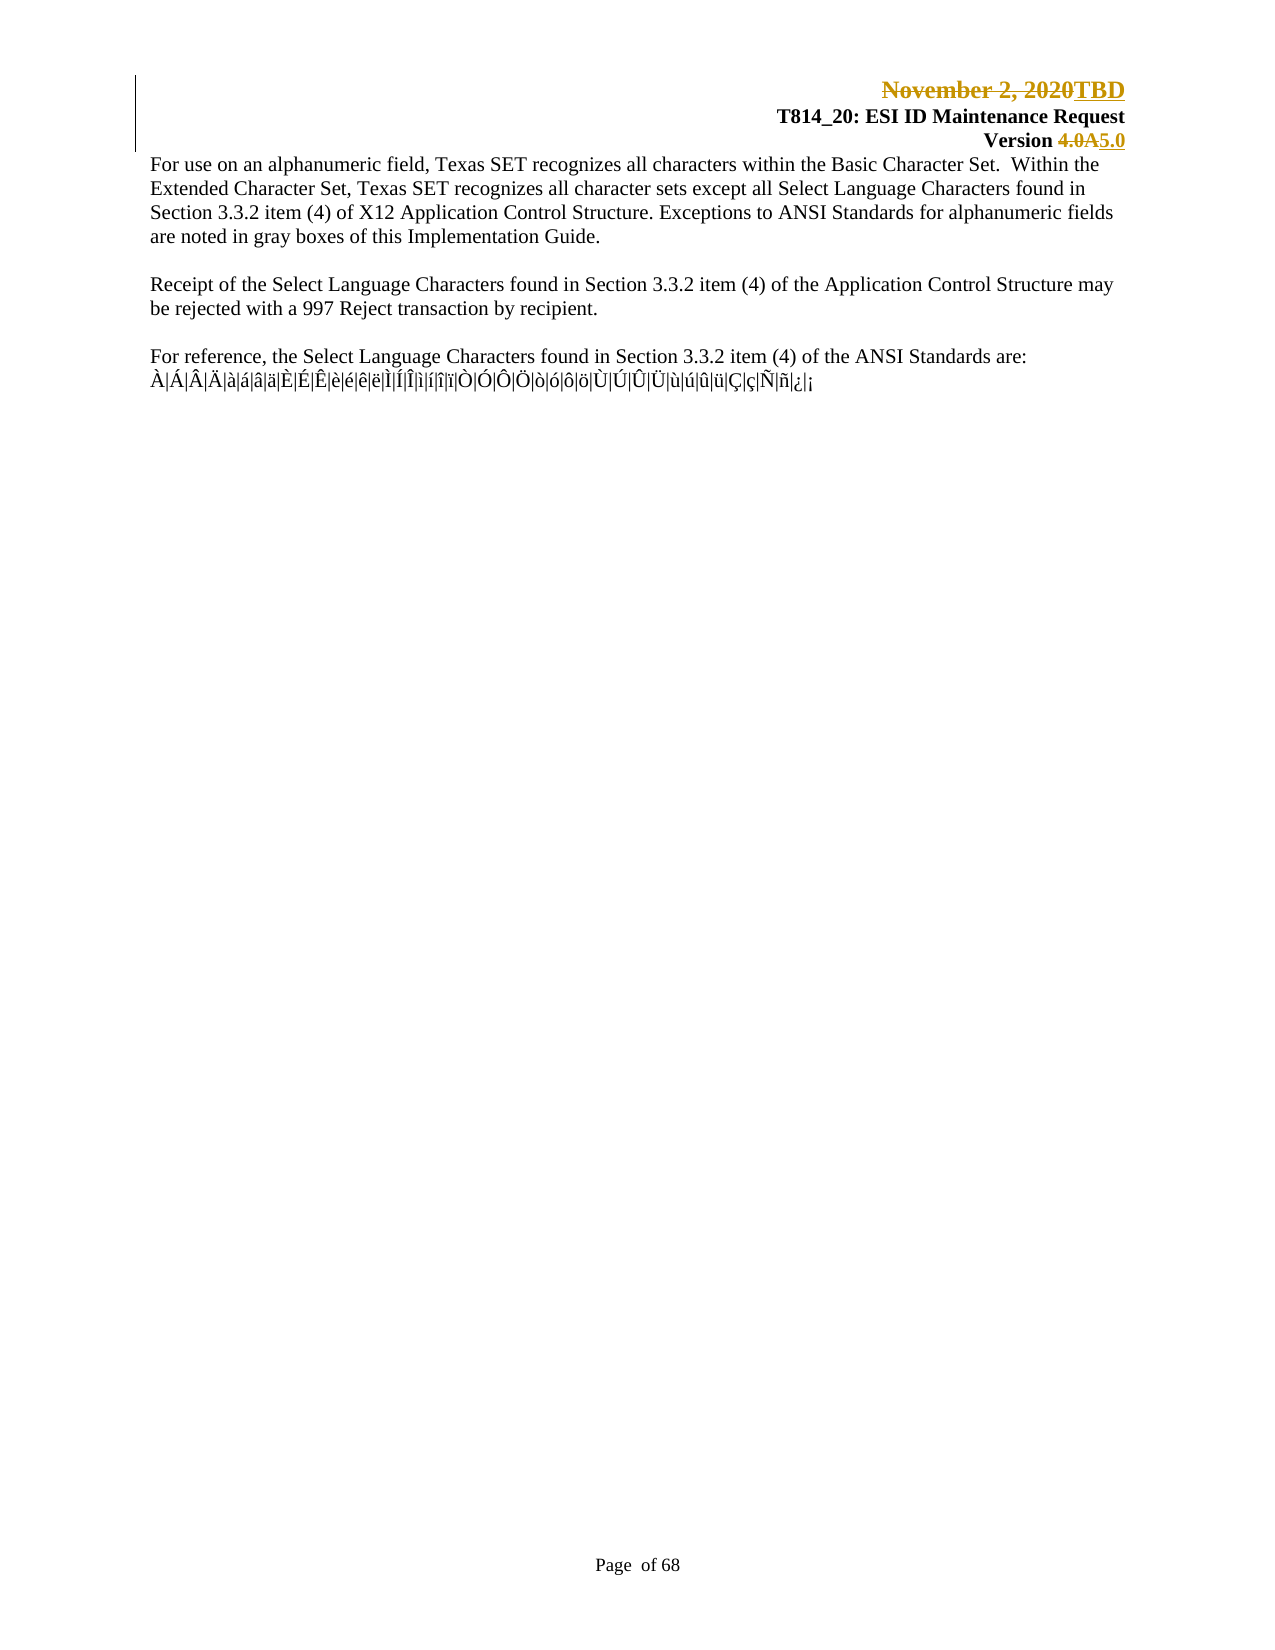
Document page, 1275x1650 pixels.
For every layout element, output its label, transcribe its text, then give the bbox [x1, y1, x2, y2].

text For reference, the Select Language Characters found in Section 3.3.2 item (4) of the ANSI Standards are: [150, 344, 1125, 368]
text À|Á|Â|Ä|à|á|â|ä|È|É|Ê|è|é|ê|ë|Ì|Í|Î|ì|í|î|ï|Ò|Ó|Ô|Ö|ò|ó|ô|ö|Ù|Ú|Û|Ü|ù|ú|û|ü|Ç|ç|Ñ|ñ|¿|¡Segment: ST Transaction Set Header [150, 368, 1125, 392]
text Receipt of the Select Language Characters found in Section 3.3.2 item (4) of the Application Control Structure may be rejected with a 997 Reject transaction by recipient. [150, 272, 1125, 320]
text For use on an alphanumeric field, Texas SET recognizes all characters within the Basic Character Set. Within the Extended Character Set, Texas SET recognizes all character sets except all Select Language Characters found in Section 3.3.2 item (4) of X12 Application Control Structure. Exceptions to ANSI Standards for alphanumeric fields are noted in gray boxes of this Implementation Guide. [150, 152, 1125, 248]
